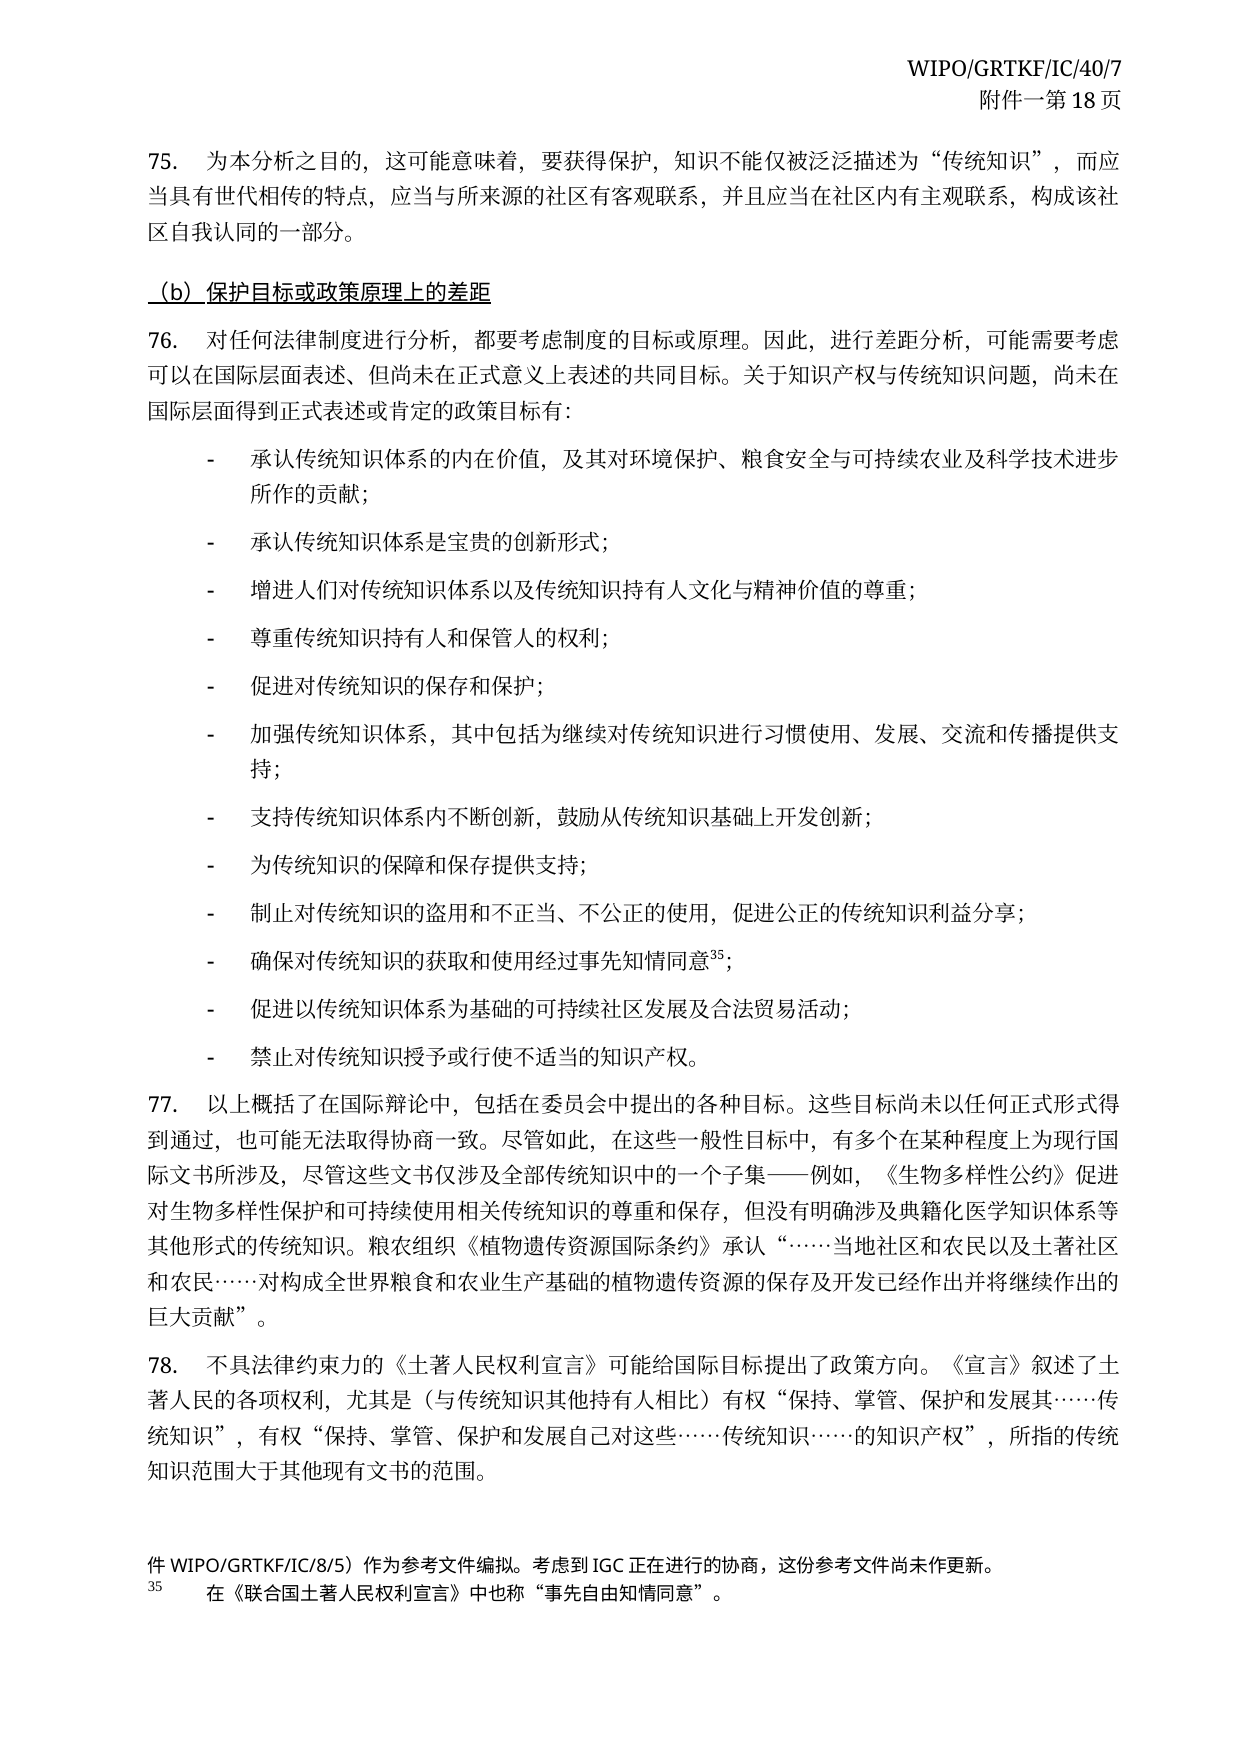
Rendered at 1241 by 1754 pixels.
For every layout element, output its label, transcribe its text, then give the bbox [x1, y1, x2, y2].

list 为本分析之目的，这可能意味着，要获得保护，知识不能仅被泛泛描述为“传统知识”，而应当具有世代相传的特点，应当与所来源的社区有客观联系，并且应当在社区内有主观联系，构成该社区自我认同的一部分。 [148, 140, 1122, 246]
list 对任何法律制度进行分析，都要考虑制度的目标或原理。因此，进行差距分析，可能需要考虑可以在国际层面表述、但尚未在正式意义上表述的共同目标。关于知识产权与传统知识问题，尚未在国际层面得到正式表述或肯定的政策目标有： [148, 319, 1122, 425]
list 以上概括了在国际辩论中，包括在委员会中提出的各种目标。这些目标尚未以任何正式形式得到通过，也可能无法取得协商一致。尽管如此，在这些一般性目标中，有多个在某种程度上为现行国际文书所涉及，尽管这些文书仅涉及全部传统知识中的一个子集——例如，《生物多样性公约》促进对生物多样性保护和可持续使用相关传统知识的尊重和保存，但没有明确涉及典籍化医学知识体系等其他形式的传统知识。粮农组织《植物遗传资源国际条约》承认“……当地社区和农民以及土著社区和农民……对构成全世界粮食和农业生产基础的植物遗传资源的保存及开发已经作出并将继续作出的巨大贡献”。 [148, 1084, 1122, 1332]
list 禁止对传统知识授予或行使不适当的知识产权。 [207, 1036, 1122, 1071]
list 承认传统知识体系的内在价值，及其对环境保护、粮食安全与可持续农业及科学技术进步所作的贡献； [207, 438, 1122, 509]
list 为传统知识的保障和保存提供支持； [207, 844, 1122, 879]
subtitle （b） 保护目标或政策原理上的差距 [148, 271, 1122, 307]
list 不具法律约束力的《土著人民权利宣言》可能给国际目标提出了政策方向。《宣言》叙述了土著人民的各项权利，尤其是（与传统知识其他持有人相比）有权“保持、掌管、保护和发展其……传统知识”，有权“保持、掌管、保护和发展自己对这些……传统知识……的知识产权”，所指的传统知识范围大于其他现有文书的范围。 [148, 1344, 1122, 1486]
list 促进以传统知识体系为基础的可持续社区发展及合法贸易活动； [207, 988, 1122, 1023]
list 制止对传统知识的盗用和不正当、不公正的使用，促进公正的传统知识利益分享； [207, 892, 1122, 927]
list 加强传统知识体系，其中包括为继续对传统知识进行习惯使用、发展、交流和传播提供支持； [207, 713, 1122, 784]
list 增进人们对传统知识体系以及传统知识持有人文化与精神价值的尊重； [207, 569, 1122, 604]
list 确保对传统知识的获取和使用经过事先知情同意； [207, 940, 1122, 975]
list 承认传统知识体系是宝贵的创新形式； [207, 521, 1122, 557]
list 支持传统知识体系内不断创新，鼓励从传统知识基础上开发创新； [207, 796, 1122, 832]
list 促进对传统知识的保存和保护； [207, 665, 1122, 700]
list 尊重传统知识持有人和保管人的权利； [207, 617, 1122, 652]
